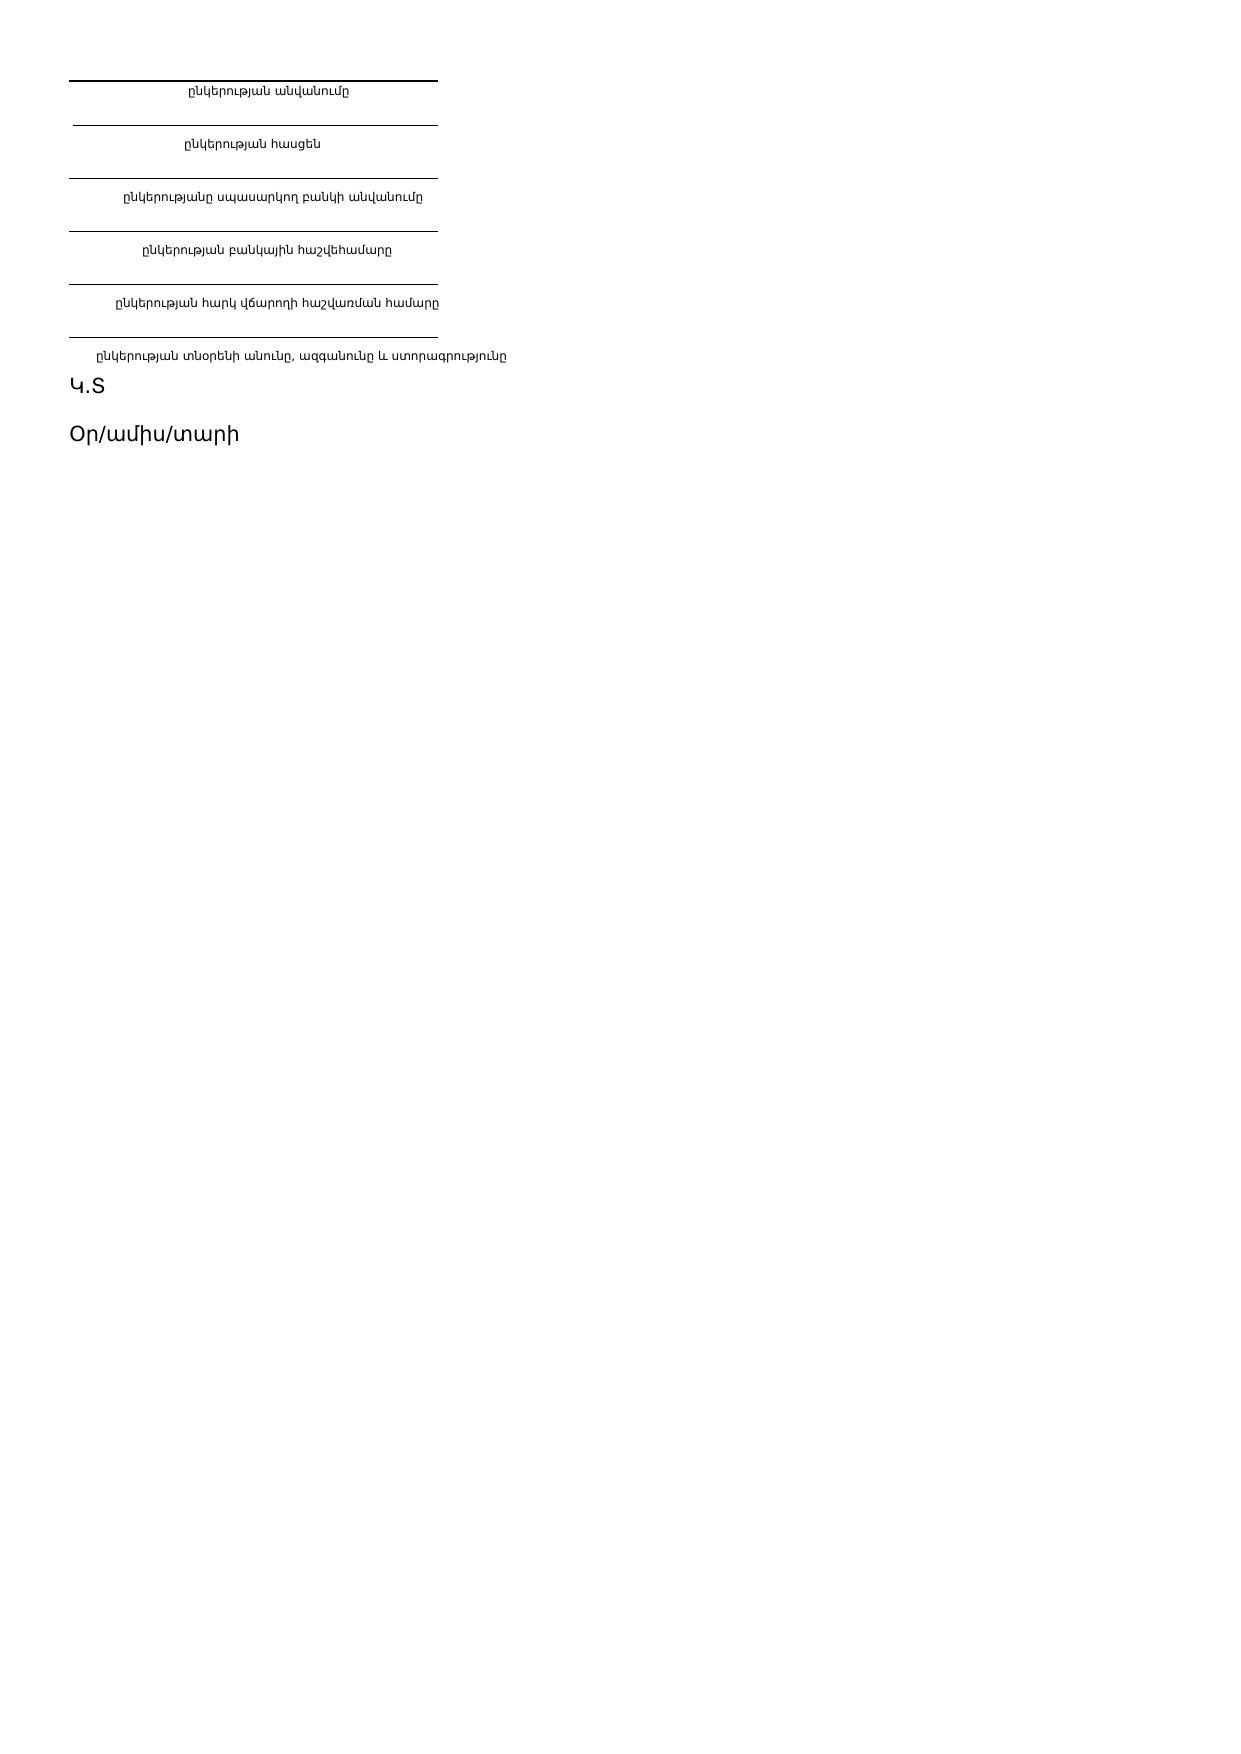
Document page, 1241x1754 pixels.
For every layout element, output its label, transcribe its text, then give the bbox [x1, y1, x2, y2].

text ընկերության բանկային հաշվեհամարը [69, 243, 1167, 268]
text ընկերության տնօրենի անունը, ազգանունը և ստորագրությունը [69, 349, 1167, 374]
text Կ.Տ [69, 374, 1167, 398]
text ընկերության հասցեն [69, 137, 1167, 162]
text ընկերության անվանումը [69, 84, 1167, 108]
text ընկերությանը սպասարկող բանկի անվանումը [69, 190, 1167, 214]
text Օր/ամիս/տարի [69, 422, 1167, 446]
text ընկերության հարկ վճարողի հաշվառման համարը [69, 296, 1167, 321]
